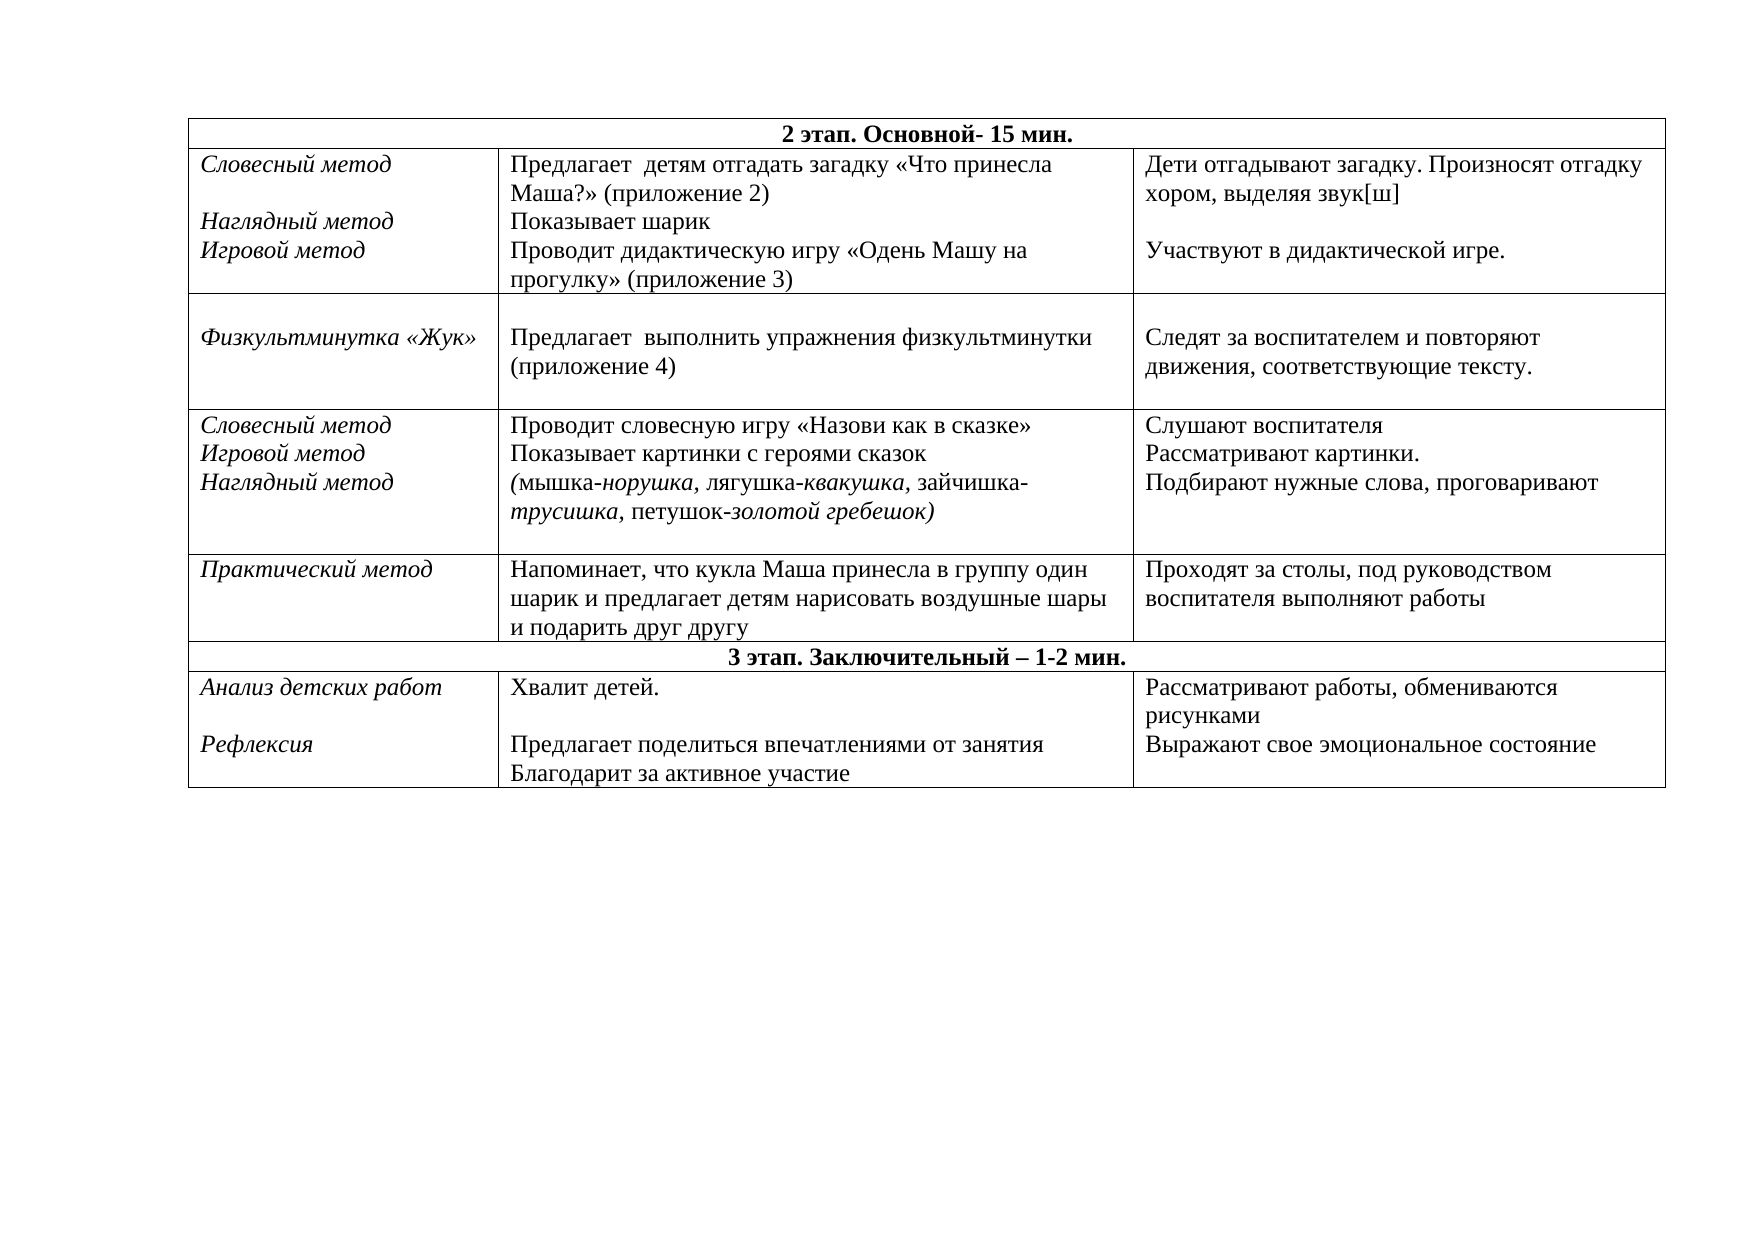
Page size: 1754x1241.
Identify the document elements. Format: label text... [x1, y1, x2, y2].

table_cell Словесный метод Игровой метод Наглядный метод [189, 410, 498, 553]
table_cell Напоминает, что кукла Маша принесла в группу один шарик и предлагает детям нарисовать воздушные шары и подарить друг другу [499, 555, 1133, 641]
table_cell Практический метод [189, 555, 498, 641]
table_cell Рассматривают работы, обмениваются рисунками Выражают свое эмоциональное состояние [1134, 672, 1665, 787]
table_cell 2 этап. Основной- 15 мин. [189, 119, 1665, 148]
table_cell Слушают воспитателя Рассматривают картинки. Подбирают нужные слова, проговаривают [1134, 410, 1665, 553]
table_cell Проводит словесную игру «Назови как в сказке» Показывает картинки с героями сказок (мышка-норушка, лягушка-квакушка, зайчишка-трусишка, петушок-золотой гребешок) [499, 410, 1133, 553]
table_cell Дети отгадывают загадку. Произносят отгадку хором, выделяя звук[ш] Участвуют в дидактической игре. [1134, 149, 1665, 293]
table_cell 3 этап. Заключительный – 1-2 мин. [189, 642, 1665, 671]
table_cell Следят за воспитателем и повторяют движения, соответствующие тексту. [1134, 294, 1665, 409]
table_cell Физкультминутка «Жук» [189, 294, 498, 409]
table_cell Проходят за столы, под руководством воспитателя выполняют работы [1134, 555, 1665, 641]
table_cell Предлагает детям отгадать загадку «Что принесла Маша?» (приложение 2) Показывает шарик Проводит дидактическую игру «Одень Машу на прогулку» (приложение 3) [499, 149, 1133, 293]
table_cell Словесный метод Наглядный метод Игровой метод [189, 149, 498, 293]
table_cell Предлагает выполнить упражнения физкультминутки (приложение 4) [499, 294, 1133, 409]
table_cell Хвалит детей. Предлагает поделиться впечатлениями от занятия Благодарит за активное участие [499, 672, 1133, 787]
table_cell Анализ детских работ Рефлексия [189, 672, 498, 787]
